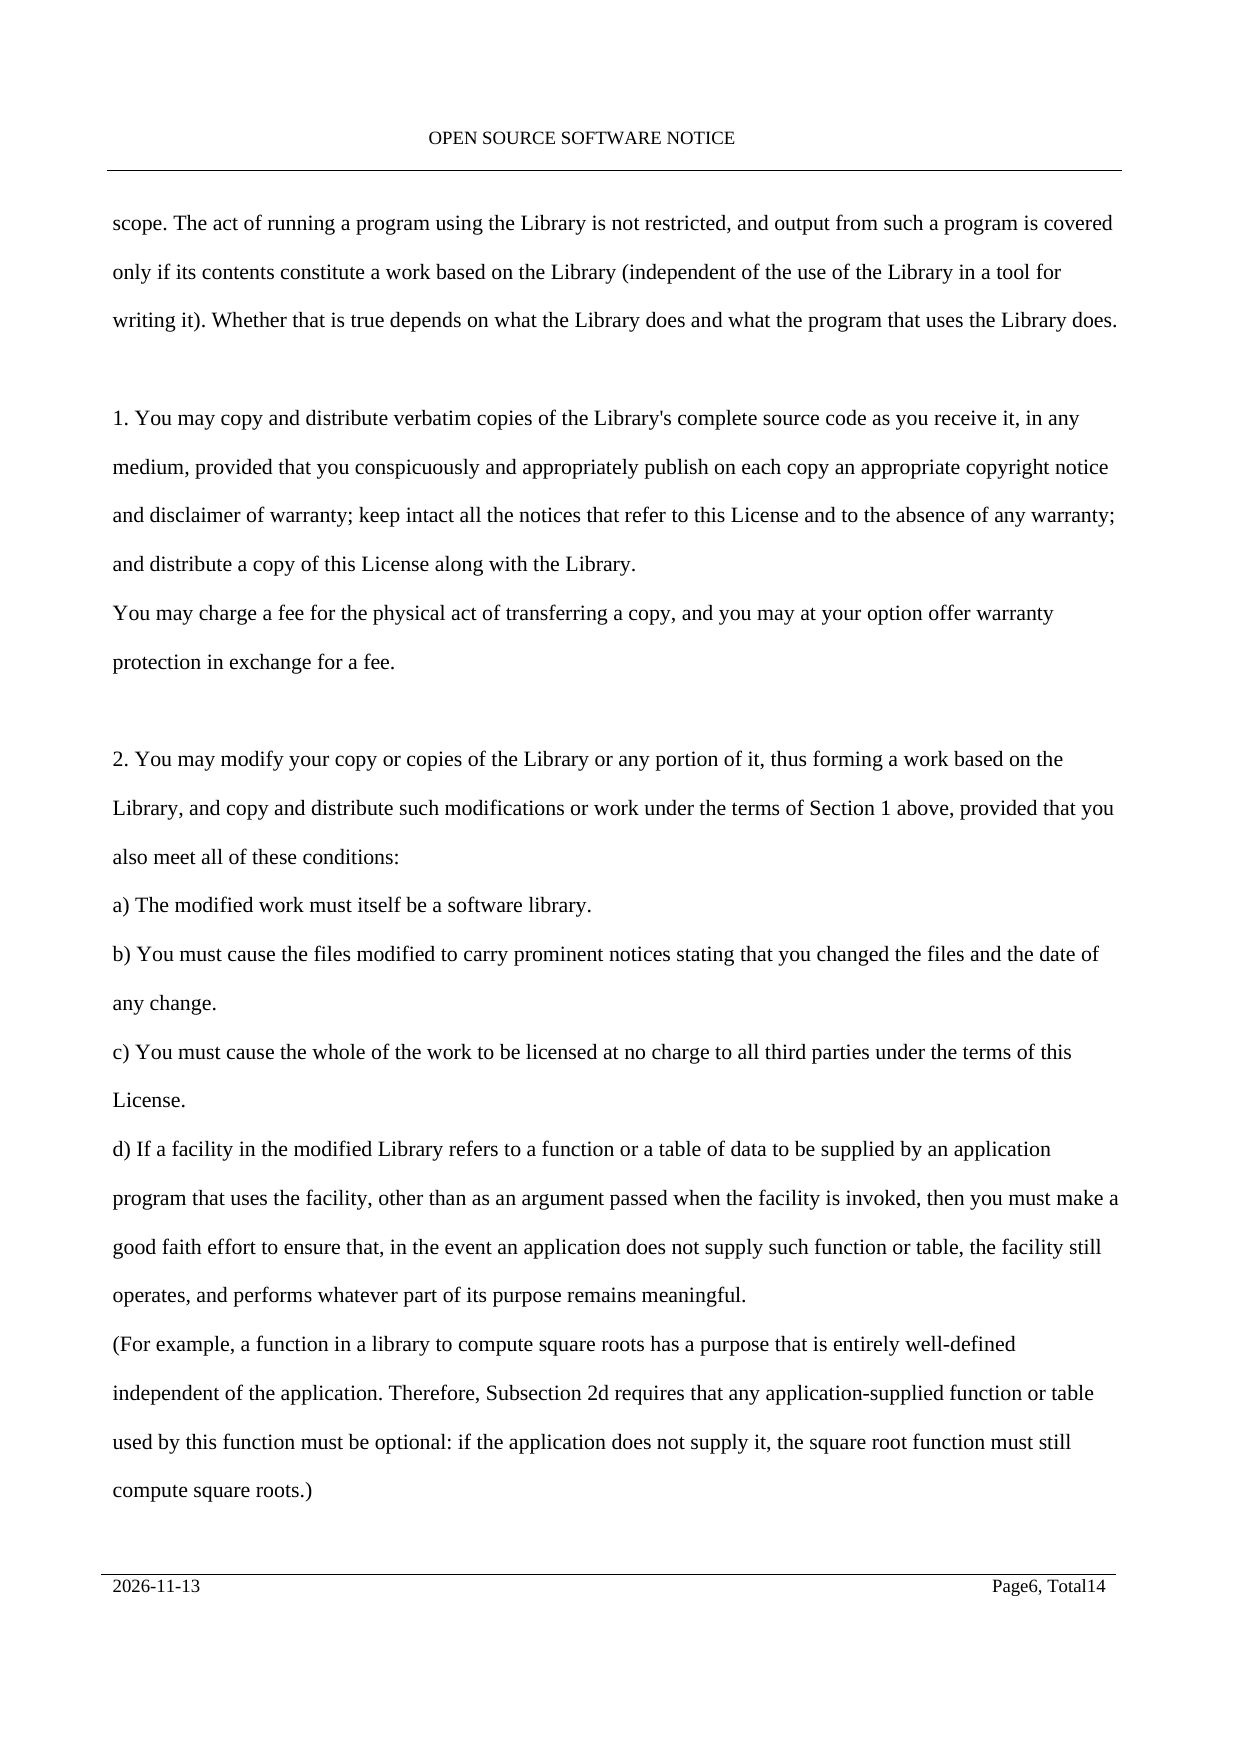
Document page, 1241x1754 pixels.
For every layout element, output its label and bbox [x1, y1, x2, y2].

text [112, 206, 1128, 1506]
